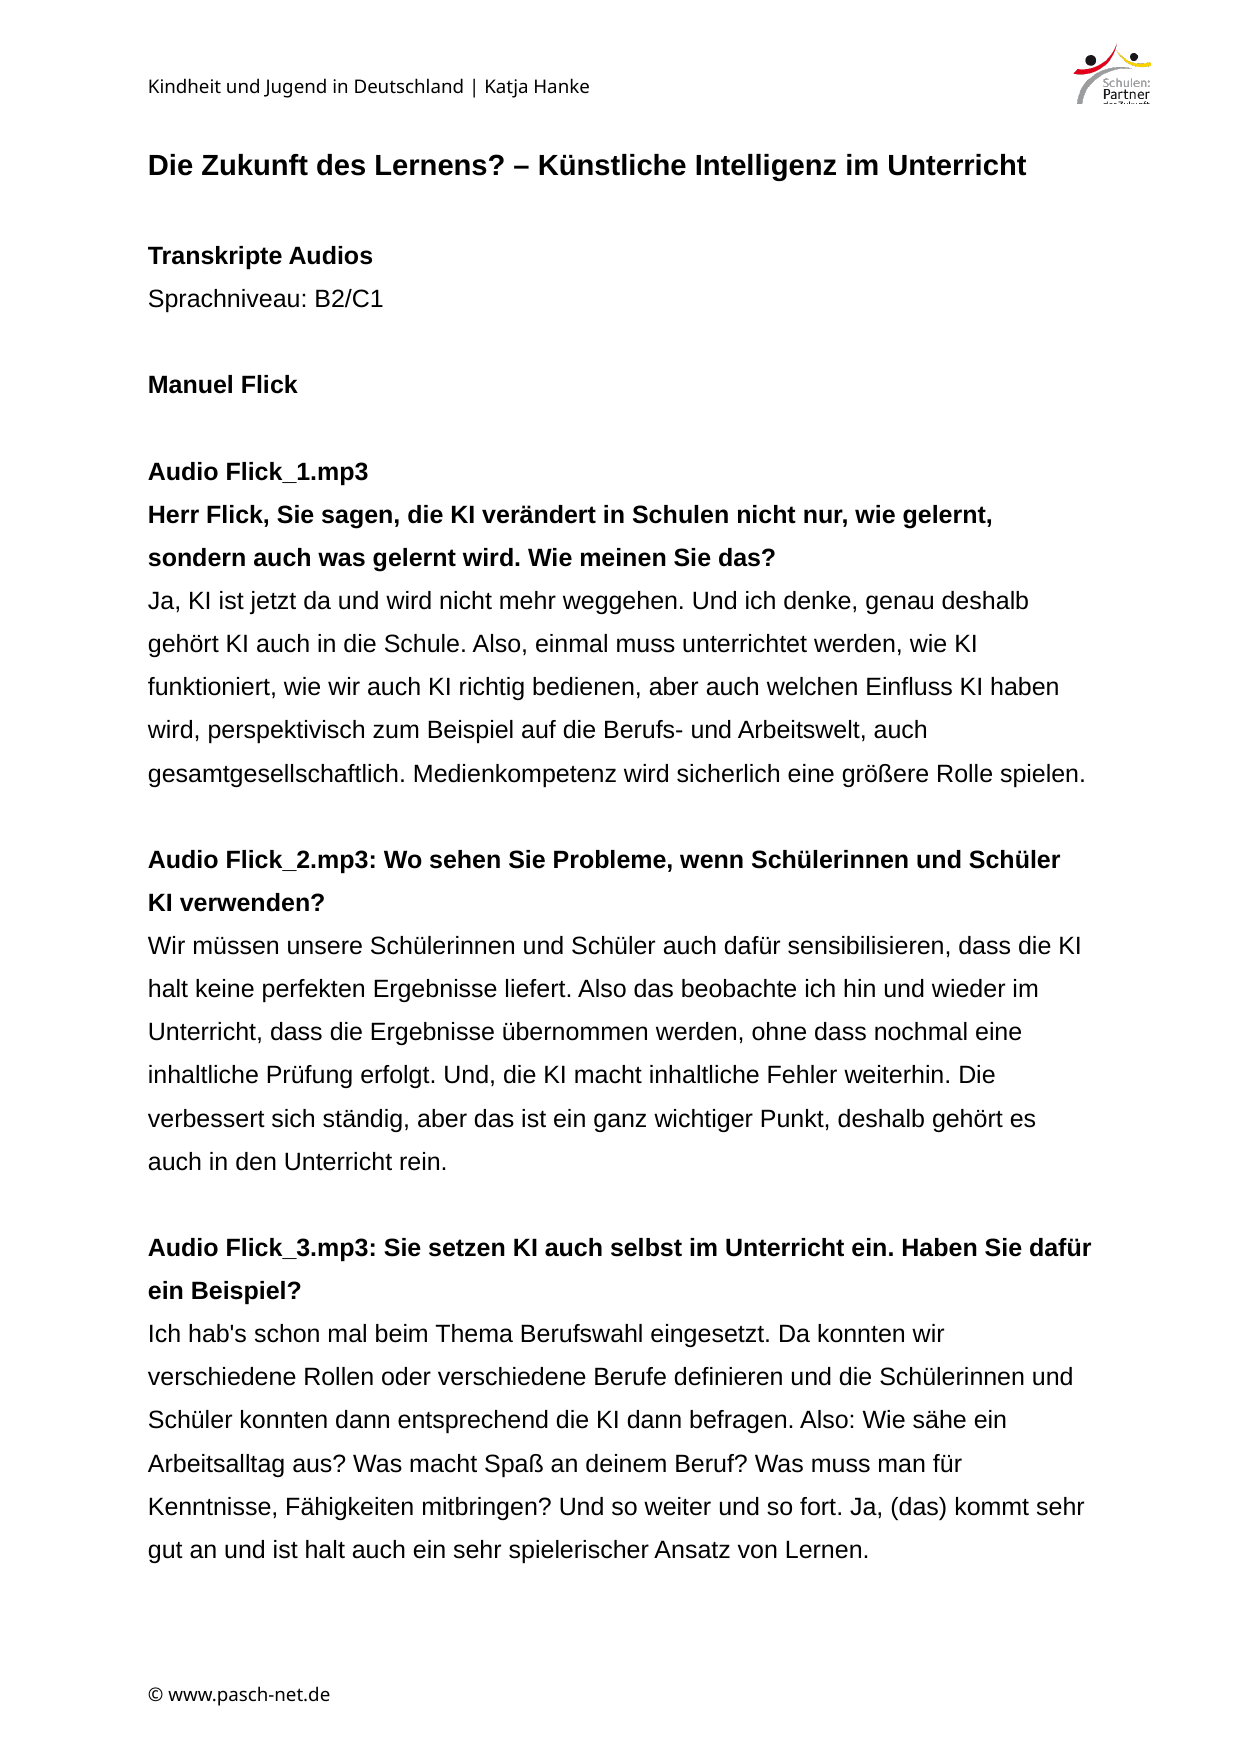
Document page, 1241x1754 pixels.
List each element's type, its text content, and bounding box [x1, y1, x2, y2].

text Audio Flick_2.mp3: Wo sehen Sie Probleme, wenn Schülerinnen und Schüler KI verwenden? [148, 845, 1093, 917]
text Audio Flick_1.mp3 [148, 457, 1093, 485]
text Ich hab's schon mal beim Thema Berufswahl eingesetzt. Da konnten wir verschiedene Rollen oder verschiedene Berufe definieren und die Schülerinnen und Schüler konnten dann entsprechend die KI dann befragen. Also: Wie sähe ein Arbeitsalltag aus? Was macht Spaß an deinem Beruf? Was muss man für Kenntnisse, Fähigkeiten mitbringen? Und so weiter und so fort. Ja, (das) kommt sehr gut an und ist halt auch ein sehr spielerischer Ansatz von Lernen. [148, 1319, 1093, 1563]
text Transkripte Audios [148, 241, 1093, 270]
picture [1072, 43, 1151, 103]
text Sprachniveau: B2/C1 [148, 284, 1093, 313]
text Wir müssen unsere Schülerinnen und Schüler auch dafür sensibilisieren, dass die KI halt keine perfekten Ergebnisse liefert. Also das beobachte ich hin und wieder im Unterricht, dass die Ergebnisse übernommen werden, ohne dass nochmal eine inhaltliche Prüfung erfolgt. Und, die KI macht inhaltliche Fehler weiterhin. Die verbessert sich ständig, aber das ist ein ganz wichtiger Punkt, deshalb gehört es auch in den Unterricht rein. [148, 931, 1093, 1175]
text Ja, KI ist jetzt da und wird nicht mehr weggehen. Und ich denke, genau deshalb gehört KI auch in die Schule. Also, einmal muss unterrichtet werden, wie KI funktioniert, wie wir auch KI richtig bedienen, aber auch welchen Einfluss KI haben wird, perspektivisch zum Beispiel auf die Berufs- und Arbeitswelt, auch gesamtgesellschaftlich. Medienkompetenz wird sicherlich eine größere Rolle spielen. [148, 586, 1093, 787]
text Manuel Flick [148, 370, 1093, 399]
text Die Zukunft des Lernens? – Künstliche Intelligenz im Unterricht [148, 148, 1093, 181]
text Herr Flick, Sie sagen, die KI verändert in Schulen nicht nur, wie gelernt, sondern auch was gelernt wird. Wie meinen Sie das? [148, 500, 1093, 572]
text Audio Flick_3.mp3: Sie setzen KI auch selbst im Unterricht ein. Haben Sie dafür ein Beispiel? [148, 1233, 1093, 1305]
